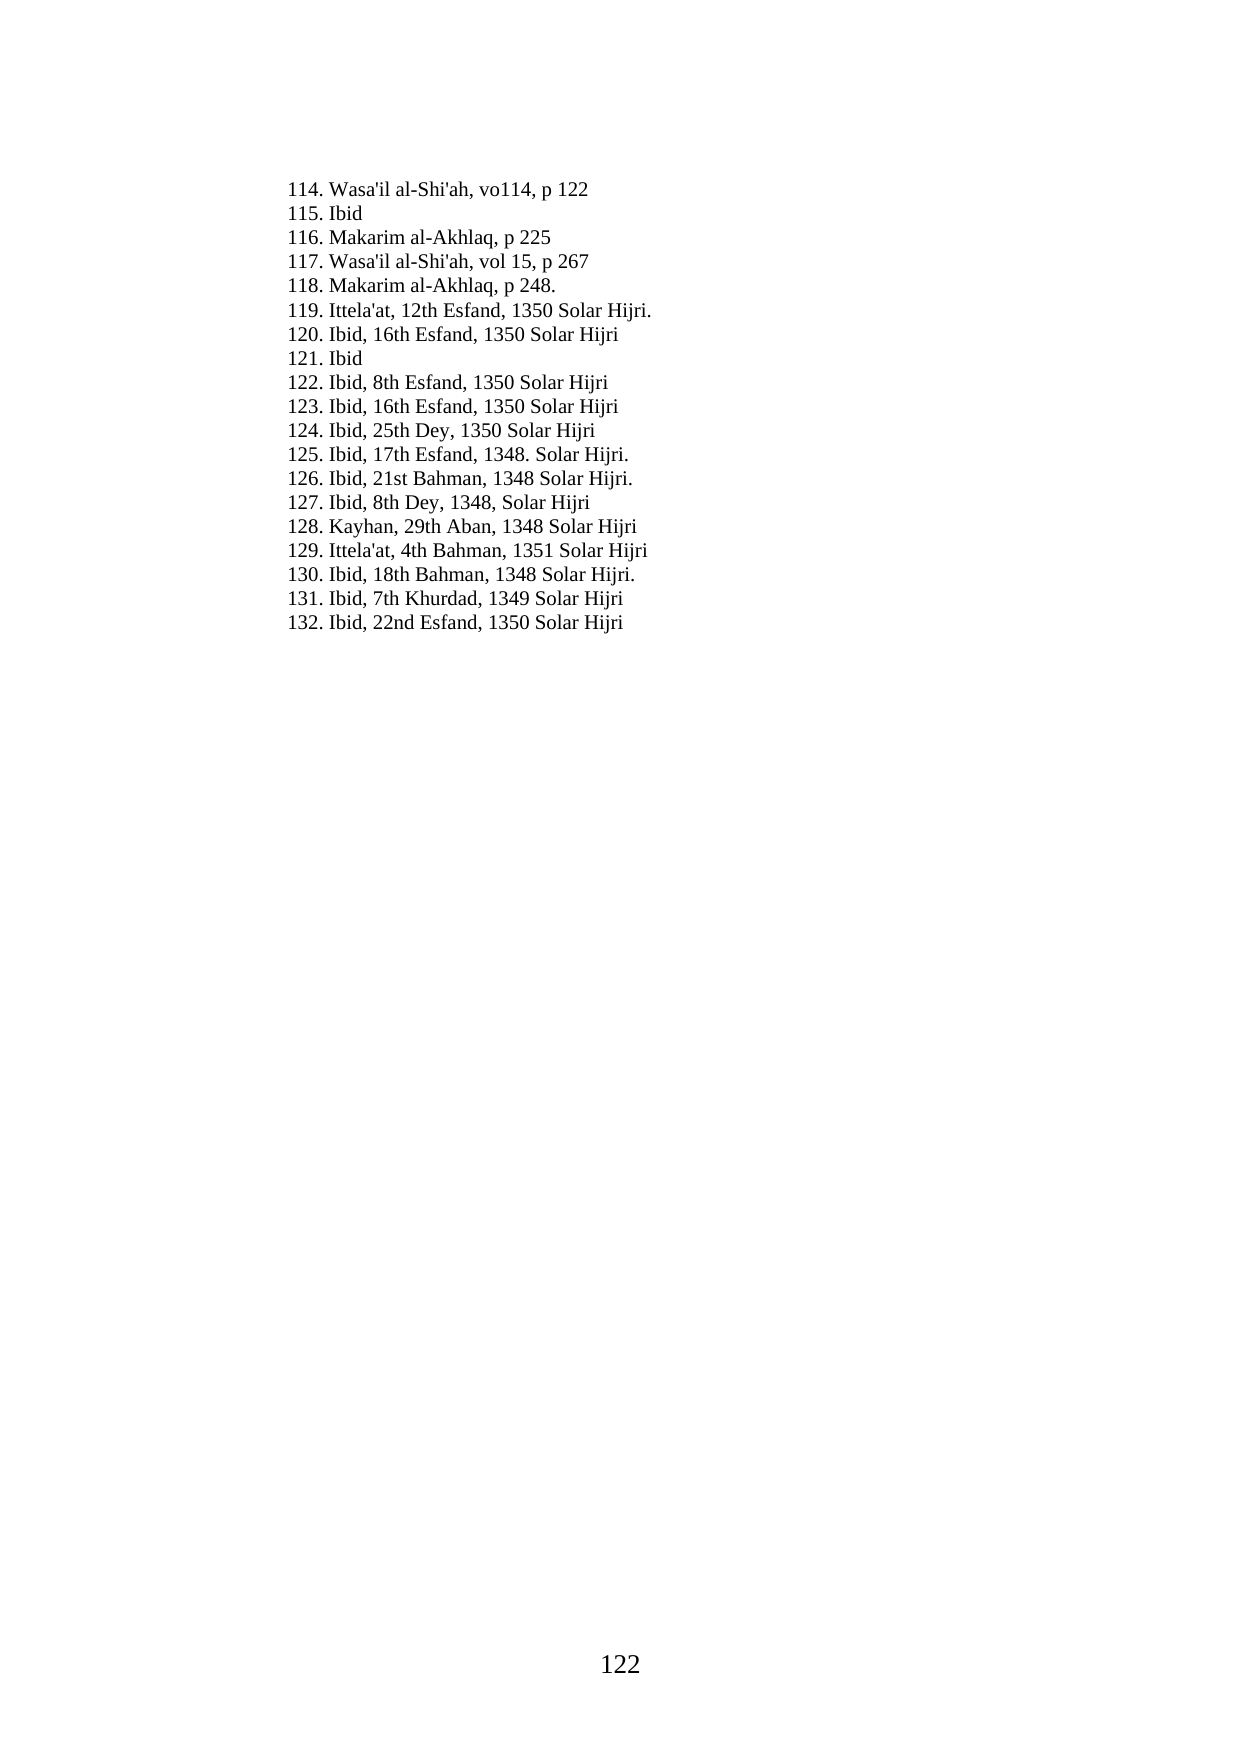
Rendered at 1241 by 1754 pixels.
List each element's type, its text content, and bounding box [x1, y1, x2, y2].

text 131. Ibid, 7th Khurdad, 1349 Solar Hijri [236, 586, 1004, 610]
text 117. Wasa'il al-Shi'ah, vol 15, p 267 [236, 249, 1004, 273]
text 116. Makarim al-Akhlaq, p 225 [236, 225, 1004, 249]
text 121. Ibid [236, 346, 1004, 370]
text 125. Ibid, 17th Esfand, 1348. Solar Hijri. [236, 442, 1004, 466]
text 122. Ibid, 8th Esfand, 1350 Solar Hijri [236, 370, 1004, 394]
text 118. Makarim al-Akhlaq, p 248. [236, 273, 1004, 297]
text 119. Ittela'at, 12th Esfand, 1350 Solar Hijri. [236, 297, 1004, 322]
text 126. Ibid, 21st Bahman, 1348 Solar Hijri. [236, 466, 1004, 490]
text 127. Ibid, 8th Dey, 1348, Solar Hijri [236, 490, 1004, 514]
text 129. Ittela'at, 4th Bahman, 1351 Solar Hijri [236, 538, 1004, 562]
text 115. Ibid [236, 201, 1004, 225]
text 130. Ibid, 18th Bahman, 1348 Solar Hijri. [236, 562, 1004, 586]
text 132. Ibid, 22nd Esfand, 1350 Solar Hijri [236, 610, 1004, 634]
text 128. Kayhan, 29th Aban, 1348 Solar Hijri [236, 514, 1004, 538]
text 120. Ibid, 16th Esfand, 1350 Solar Hijri [236, 322, 1004, 346]
text 114. Wasa'il al-Shi'ah, vo114, p 122 [236, 177, 1004, 201]
text 123. Ibid, 16th Esfand, 1350 Solar Hijri [236, 394, 1004, 418]
text 124. Ibid, 25th Dey, 1350 Solar Hijri [236, 418, 1004, 442]
